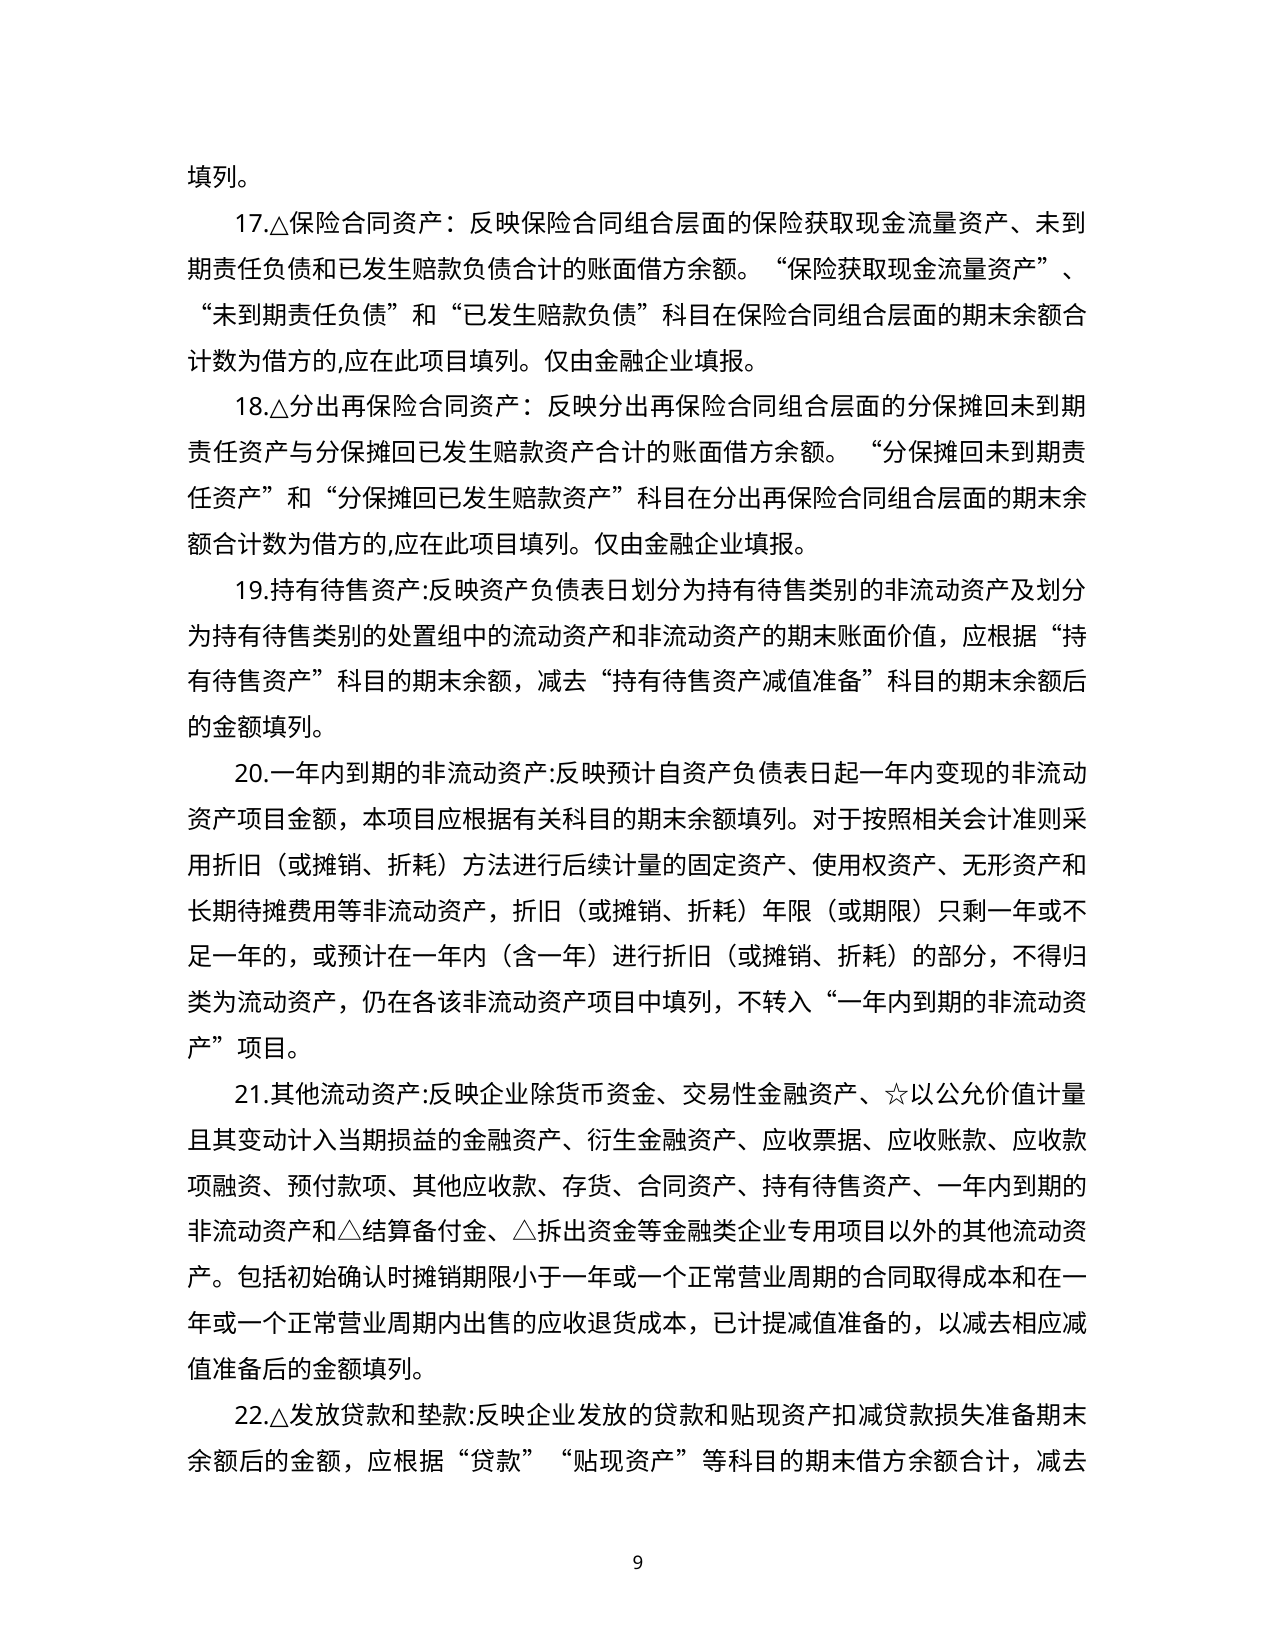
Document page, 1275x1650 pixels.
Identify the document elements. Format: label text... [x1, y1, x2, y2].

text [187, 1387, 1087, 1479]
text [187, 150, 1087, 196]
text 18.△分出再保险合同资产：反映分出再保险合同组合层面的分保摊回未到期责任资产与分保摊回已发生赔款资产合计的账面借方余额。 “分保摊回未到期责任资产”和“分保摊回已发生赔款资产”科目在分出再保险合同组合层面的期末余额合计数为借方的,应在此项目填列。仅由金融企业填报。 [187, 379, 1087, 562]
text 20.一年内到期的非流动资产:反映预计自资产负债表日起一年内变现的非流动资产项目金额，本项目应根据有关科目的期末余额填列。对于按照相关会计准则采用折旧（或摊销、折耗）方法进行后续计量的固定资产、使用权资产、无形资产和长期待摊费用等非流动资产，折旧（或摊销、折耗）年限（或期限）只剩一年或不足一年的，或预计在一年内（含一年）进行折旧（或摊销、折耗）的部分，不得归类为流动资产，仍在各该非流动资产项目中填列，不转入“一年内到期的非流动资产”项目。 [187, 746, 1087, 1067]
text 19.持有待售资产:反映资产负债表日划分为持有待售类别的非流动资产及划分为持有待售类别的处置组中的流动资产和非流动资产的期末账面价值，应根据“持有待售资产”科目的期末余额，减去“持有待售资产减值准备”科目的期末余额后的金额填列。 [187, 562, 1087, 746]
text 21.其他流动资产:反映企业除货币资金、交易性金融资产、☆以公允价值计量且其变动计入当期损益的金融资产、衍生金融资产、应收票据、应收账款、应收款项融资、预付款项、其他应收款、存货、合同资产、持有待售资产、一年内到期的非流动资产和△结算备付金、△拆出资金等金融类企业专用项目以外的其他流动资产。包括初始确认时摊销期限小于一年或一个正常营业周期的合同取得成本和在一年或一个正常营业周期内出售的应收退货成本，已计提减值准备的，以减去相应减值准备后的金额填列。 [187, 1067, 1087, 1387]
text 17.△保险合同资产：反映保险合同组合层面的保险获取现金流量资产、未到期责任负债和已发生赔款负债合计的账面借方余额。“保险获取现金流量资产”、“未到期责任负债”和“已发生赔款负债”科目在保险合同组合层面的期末余额合计数为借方的,应在此项目填列。仅由金融企业填报。 [187, 196, 1087, 379]
